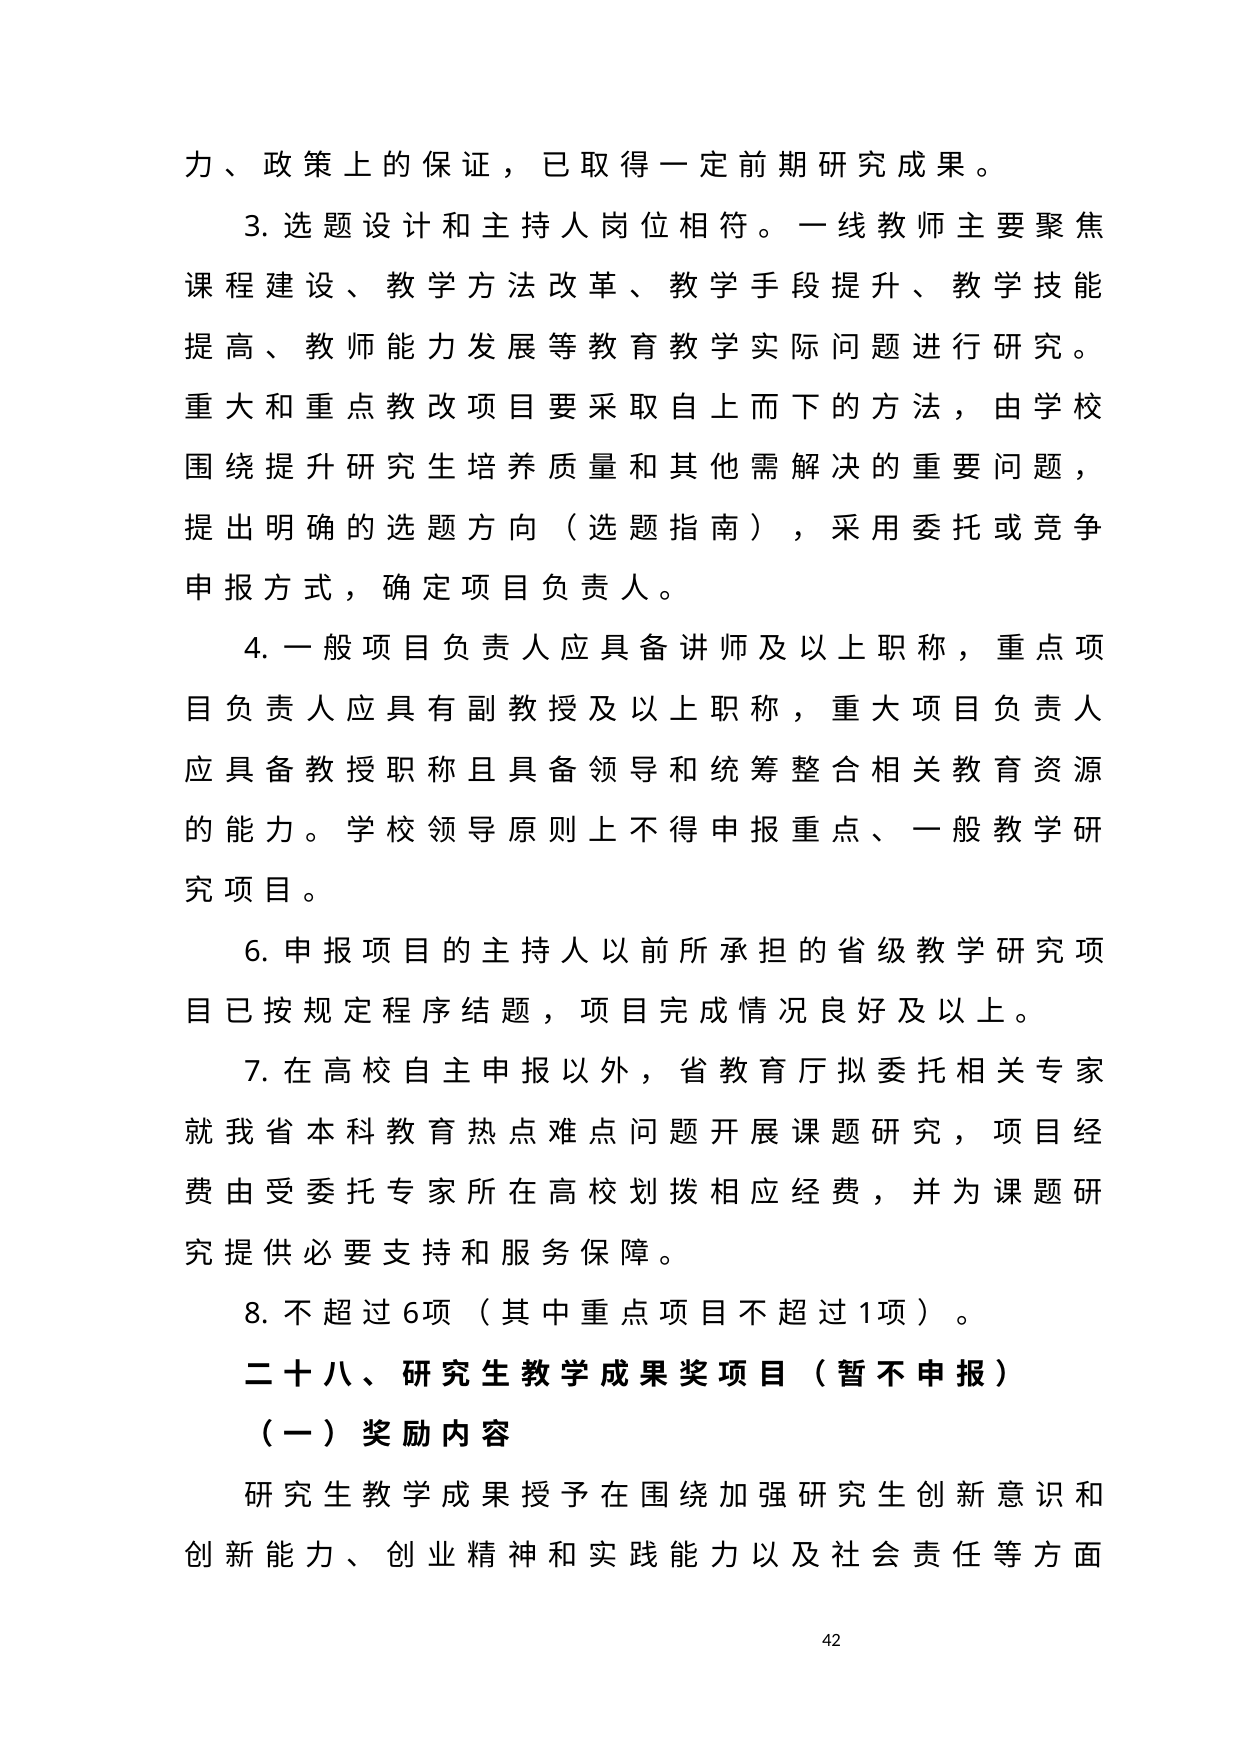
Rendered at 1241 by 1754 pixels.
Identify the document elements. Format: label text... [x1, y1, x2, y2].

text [184, 133, 1115, 193]
text 二十八、研究生教学成果奖项目（暂不申报） [184, 1341, 1115, 1402]
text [184, 1462, 1115, 1583]
text 8.不超过6项（其中重点项目不超过1项）。 [184, 1281, 1115, 1341]
text 6.申报项目的主持人以前所承担的省级教学研究项目已按规定程序结题，项目完成情况良好及以上。 [184, 918, 1115, 1039]
text （一）奖励内容 [184, 1402, 1115, 1462]
text 3.选题设计和主持人岗位相符。一线教师主要聚焦课程建设、教学方法改革、教学手段提升、教学技能提高、教师能力发展等教育教学实际问题进行研究。重大和重点教改项目要采取自上而下的方法，由学校围绕提升研究生培养质量和其他需解决的重要问题，提出明确的选题方向（选题指南），采用委托或竞争申报方式，确定项目负责人。 [184, 193, 1115, 616]
text 4.一般项目负责人应具备讲师及以上职称，重点项目负责人应具有副教授及以上职称，重大项目负责人应具备教授职称且具备领导和统筹整合相关教育资源的能力。学校领导原则上不得申报重点、一般教学研究项目。 [184, 616, 1115, 918]
text 7.在高校自主申报以外，省教育厅拟委托相关专家就我省本科教育热点难点问题开展课题研究，项目经费由受委托专家所在高校划拨相应经费，并为课题研究提供必要支持和服务保障。 [184, 1039, 1115, 1281]
